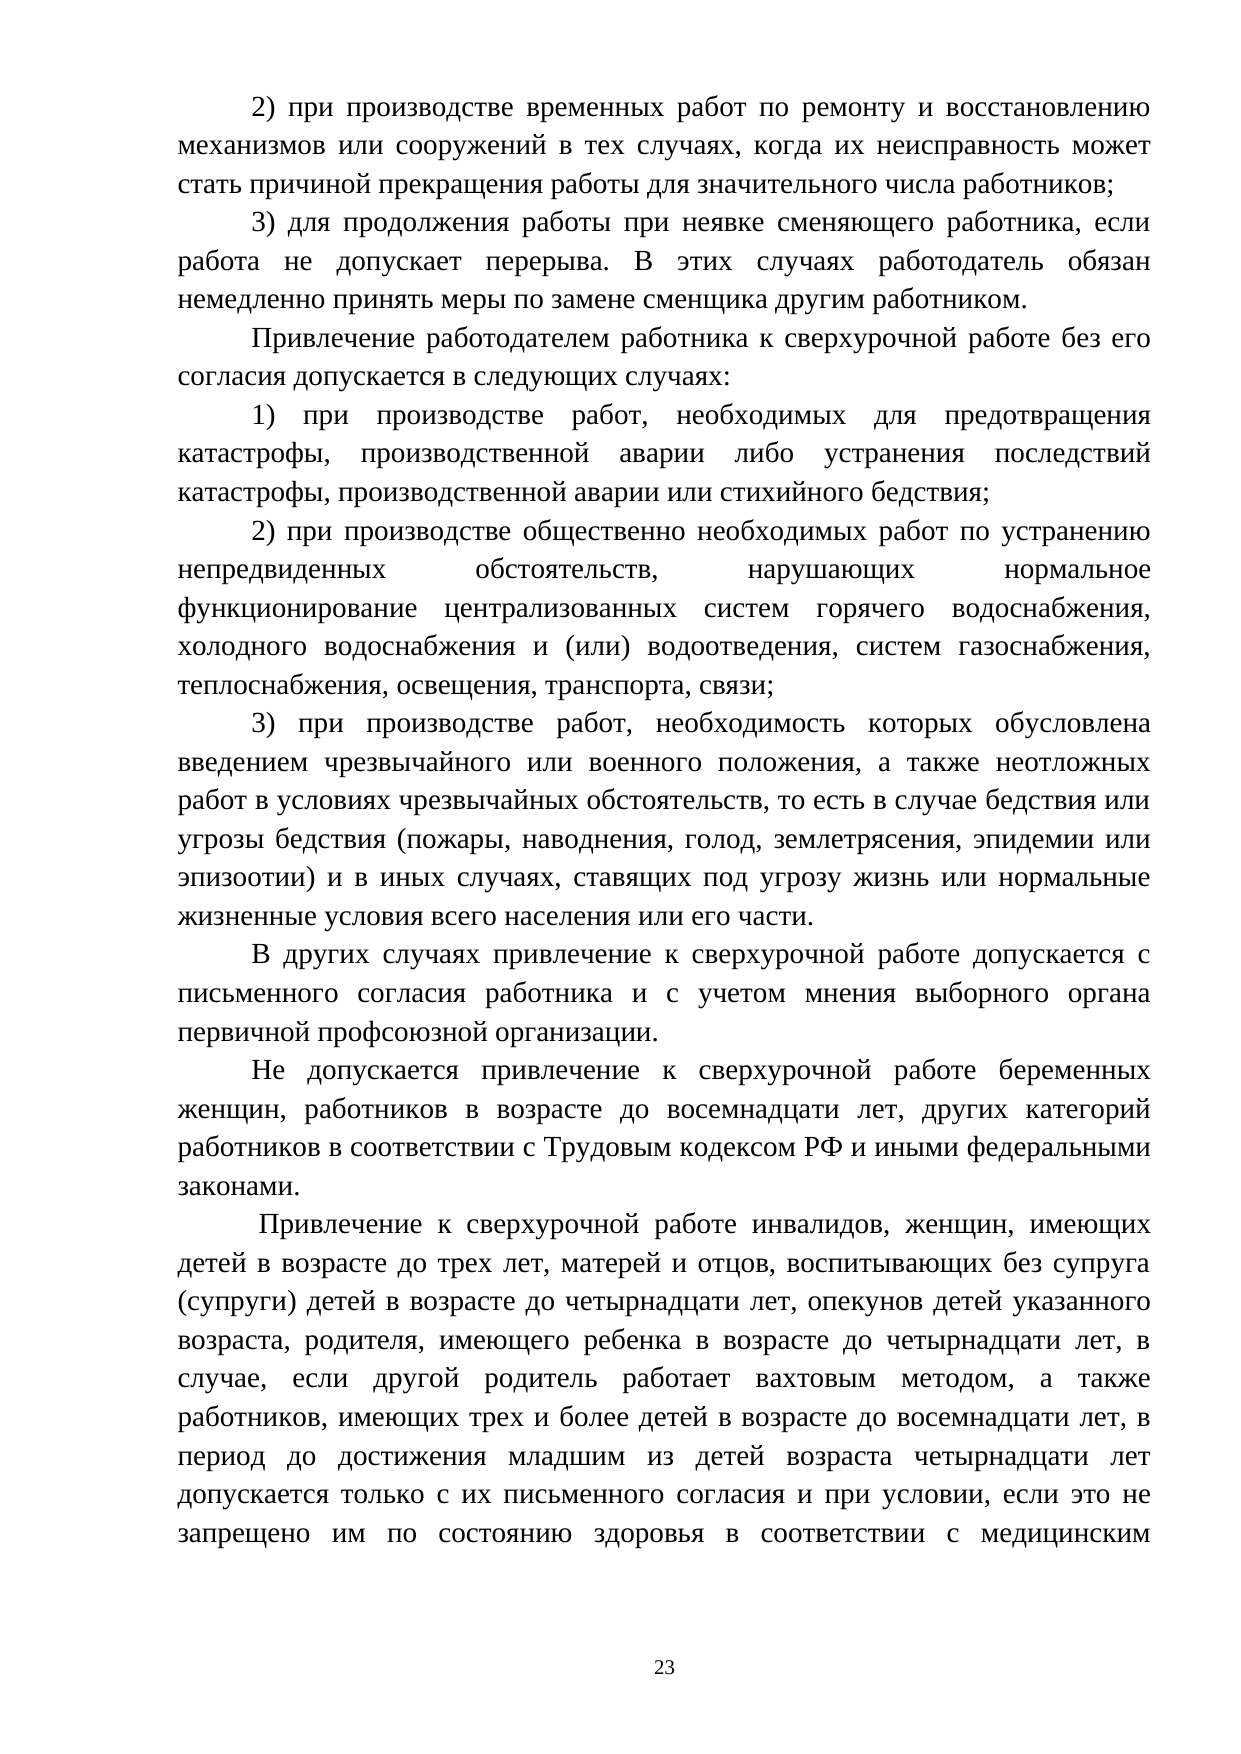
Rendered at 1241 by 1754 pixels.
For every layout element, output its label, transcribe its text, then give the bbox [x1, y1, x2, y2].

text 1) при производстве работ, необходимых для предотвращения катастрофы, производственной аварии либо устранения последствий катастрофы, производственной аварии или стихийного бедствия; [177, 397, 1152, 508]
text 2) при производстве общественно необходимых работ по устранению непредвиденных обстоятельств, нарушающих нормальное функционирование централизованных систем горячего водоснабжения, холодного водоснабжения и (или) водоотведения, систем газоснабжения, теплоснабжения, освещения, транспорта, связи; [177, 513, 1152, 700]
text Не допускается привлечение к сверхурочной работе беременных женщин, работников в возрасте до восемнадцати лет, других категорий работников в соответствии с Трудовым кодексом РФ и иными федеральными законами. [177, 1052, 1152, 1201]
text В других случаях привлечение к сверхурочной работе допускается с письменного согласия работника и с учетом мнения выборного органа первичной профсоюзной организации. [177, 937, 1152, 1047]
text 2) при производстве временных работ по ремонту и восстановлению механизмов или сооружений в тех случаях, когда их неисправность может стать причиной прекращения работы для значительного числа работников; [177, 89, 1152, 199]
text 3) при производстве работ, необходимость которых обусловлена введением чрезвычайного или военного положения, а также неотложных работ в условиях чрезвычайных обстоятельств, то есть в случае бедствия или угрозы бедствия (пожары, наводнения, голод, землетрясения, эпидемии или эпизоотии) и в иных случаях, ставящих под угрозу жизнь или нормальные жизненные условия всего населения или его части. [177, 705, 1152, 932]
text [177, 1206, 1152, 1548]
text 3) для продолжения работы при неявке сменяющего работника, если работа не допускает перерыва. В этих случаях работодатель обязан немедленно принять меры по замене сменщика другим работником. [177, 204, 1152, 315]
text Привлечение работодателем работника к сверхурочной работе без его согласия допускается в следующих случаях: [177, 320, 1152, 392]
